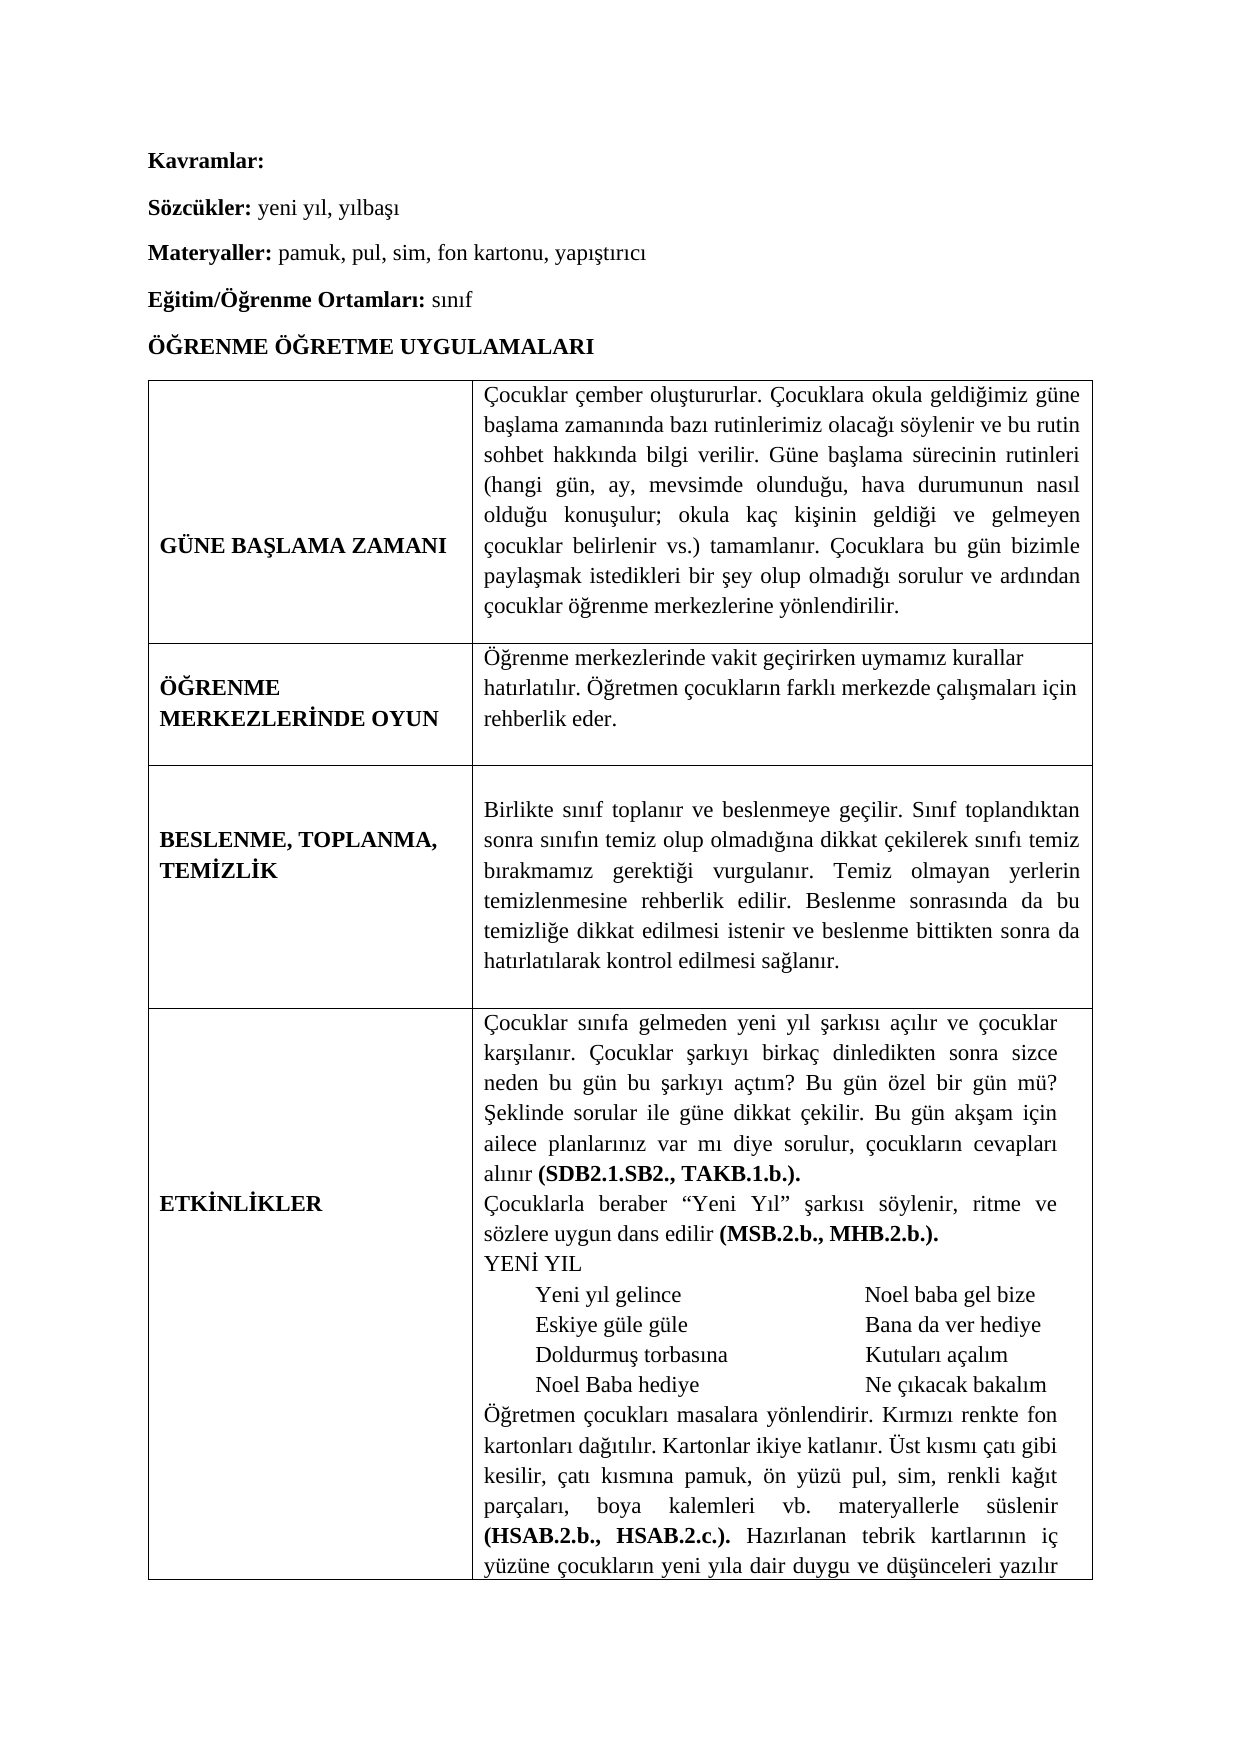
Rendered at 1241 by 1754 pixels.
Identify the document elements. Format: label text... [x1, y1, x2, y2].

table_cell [473, 1009, 1092, 1579]
text Eğitim/Öğrenme Ortamları: sınıf [148, 286, 1093, 312]
table_cell BESLENME, TOPLANMA, TEMİZLİK [149, 766, 472, 1008]
table_cell ÖĞRENME MERKEZLERİNDE OYUN [149, 644, 472, 765]
text Kavramlar: [148, 148, 1093, 174]
table_header Çocuklar çember oluştururlar. Çocuklara okula geldiğimiz güne başlama zamanında bazı rutinlerimiz olacağı söylenir ve bu rutin sohbet hakkında bilgi verilir. Güne başlama sürecinin rutinleri (hangi gün, ay, mevsimde olunduğu, hava durumunun nasıl olduğu konuşulur; okula kaç kişinin geldiği ve gelmeyen çocuklar belirlenir vs.) tamamlanır. Çocuklara bu gün bizimle paylaşmak istedikleri bir şey olup olmadığı sorulur ve ardından çocuklar öğrenme merkezlerine yönlendirilir. [473, 381, 1092, 643]
text Materyaller: pamuk, pul, sim, fon kartonu, yapıştırıcı [148, 239, 1093, 265]
table_cell Birlikte sınıf toplanır ve beslenmeye geçilir. Sınıf toplandıktan sonra sınıfın temiz olup olmadığına dikkat çekilerek sınıfı temiz bırakmamız gerektiği vurgulanır. Temiz olmayan yerlerin temizlenmesine rehberlik edilir. Beslenme sonrasında da bu temizliğe dikkat edilmesi istenir ve beslenme bittikten sonra da hatırlatılarak kontrol edilmesi sağlanır. [473, 766, 1092, 1008]
table_header GÜNE BAŞLAMA ZAMANI [149, 381, 472, 643]
table_cell ETKİNLİKLER [149, 1009, 472, 1579]
text ÖĞRENME ÖĞRETME UYGULAMALARI [148, 333, 1093, 359]
table_cell Öğrenme merkezlerinde vakit geçirirken uymamız kurallar hatırlatılır. Öğretmen çocukların farklı merkezde çalışmaları için rehberlik eder. [473, 644, 1092, 765]
text Sözcükler: yeni yıl, yılbaşı [148, 194, 1093, 221]
